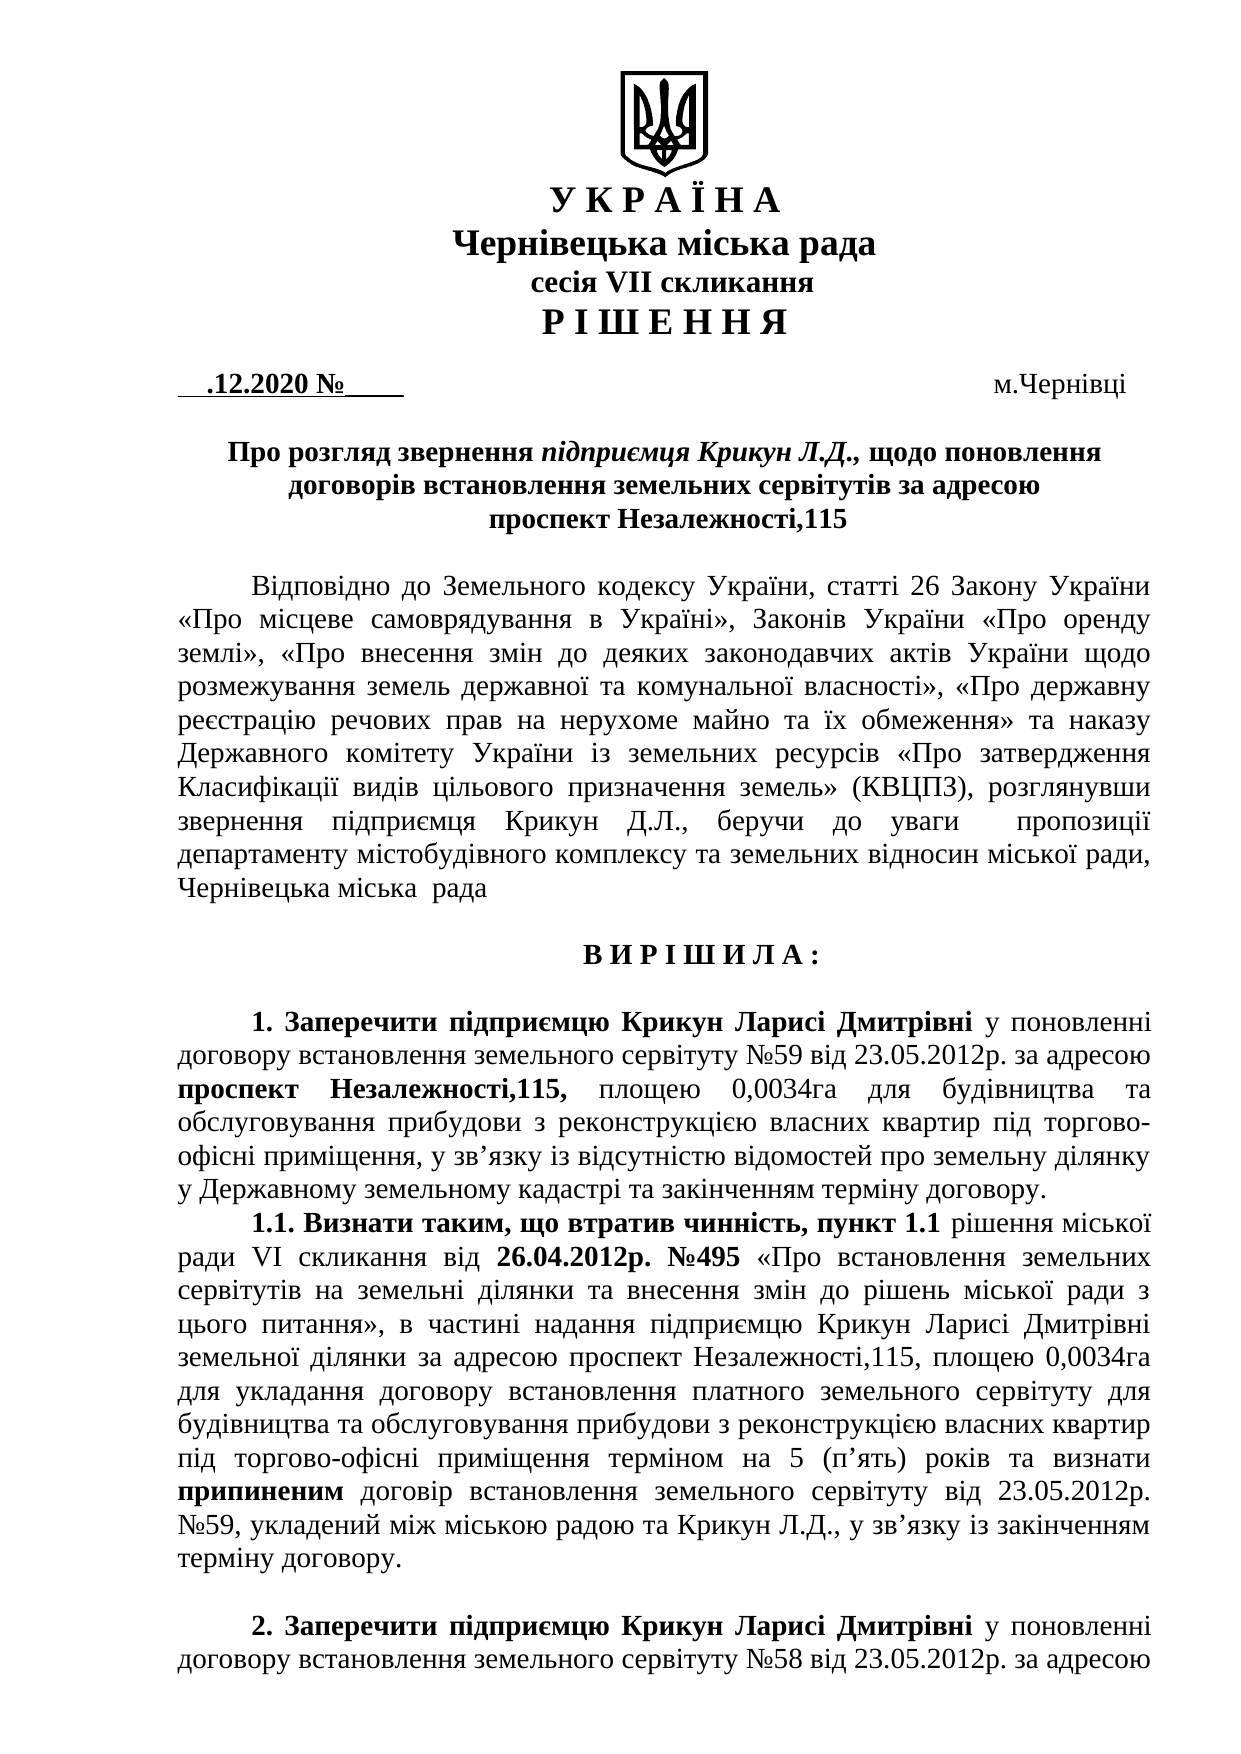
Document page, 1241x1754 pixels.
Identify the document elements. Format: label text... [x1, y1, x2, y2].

text сесія VІІ скликання [177, 263, 1152, 299]
text В И Р І Ш И Л А : [177, 937, 1152, 970]
text .12.2020 №____ м.Чернівці [177, 367, 1152, 400]
subtitle Чернівецька міська рада [177, 220, 1152, 263]
text проспект Незалежності,115 [177, 501, 1152, 534]
text У К Р А Ї Н А [177, 177, 1152, 220]
text Р І Ш Е Н Н Я [177, 299, 1152, 343]
text Про розгляд звернення підприємця Крикун Л.Д., щодо поновлення договорів встановлення земельних сервітутів за адресою [177, 434, 1152, 501]
text Відповідно до Земельного кодексу України, статті 26 Закону України «Про місцеве самоврядування в Україні», Законів України «Про оренду землі», «Про внесення змін до деяких законодавчих актів України щодо розмежування земель державної та комунальної власності», «Про державну реєстрацію речових прав на нерухоме майно та їх обмеження» та наказу Державного комітету України із земельних ресурсів «Про затвердження Класифікації видів цільового призначення земель» (КВЦПЗ), розглянувши звернення підприємця Крикун Д.Л., беручи до уваги пропозиції департаменту містобудівного комплексу та земельних відносин міської ради, Чернівецька міська рада [177, 568, 1152, 903]
text 1.1. Визнати таким, що втратив чинність, пункт 1.1 рішення міської ради VІ скликання від 26.04.2012р. №495 «Про встановлення земельних сервітутів на земельні ділянки та внесення змін до рішень міської ради з цього питання», в частині надання підприємцю Крикун Ларисі Дмитрівні земельної ділянки за адресою проспект Незалежності,115, площею 0,0034га для укладання договору встановлення платного земельного сервітуту для будівництва та обслуговування прибудови з реконструкцією власних квартир під торгово-офісні приміщення терміном на 5 (п’ять) років та визнати припиненим договір встановлення земельного сервітуту від 23.05.2012р. №59, укладений між міською радою та Крикун Л.Д., у зв’язку із закінченням терміну договору. [177, 1205, 1152, 1574]
text 1. Заперечити підприємцю Крикун Ларисі Дмитрівні у поновленні договору встановлення земельного сервітуту №59 від 23.05.2012р. за адресою проспект Незалежності,115, площею 0,0034га для будівництва та обслуговування прибудови з реконструкцією власних квартир під торгово-офісні приміщення, у зв’язку із відсутністю відомостей про земельну ділянку у Державному земельному кадастрі та закінченням терміну договору. [177, 1004, 1152, 1205]
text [177, 1608, 1152, 1675]
